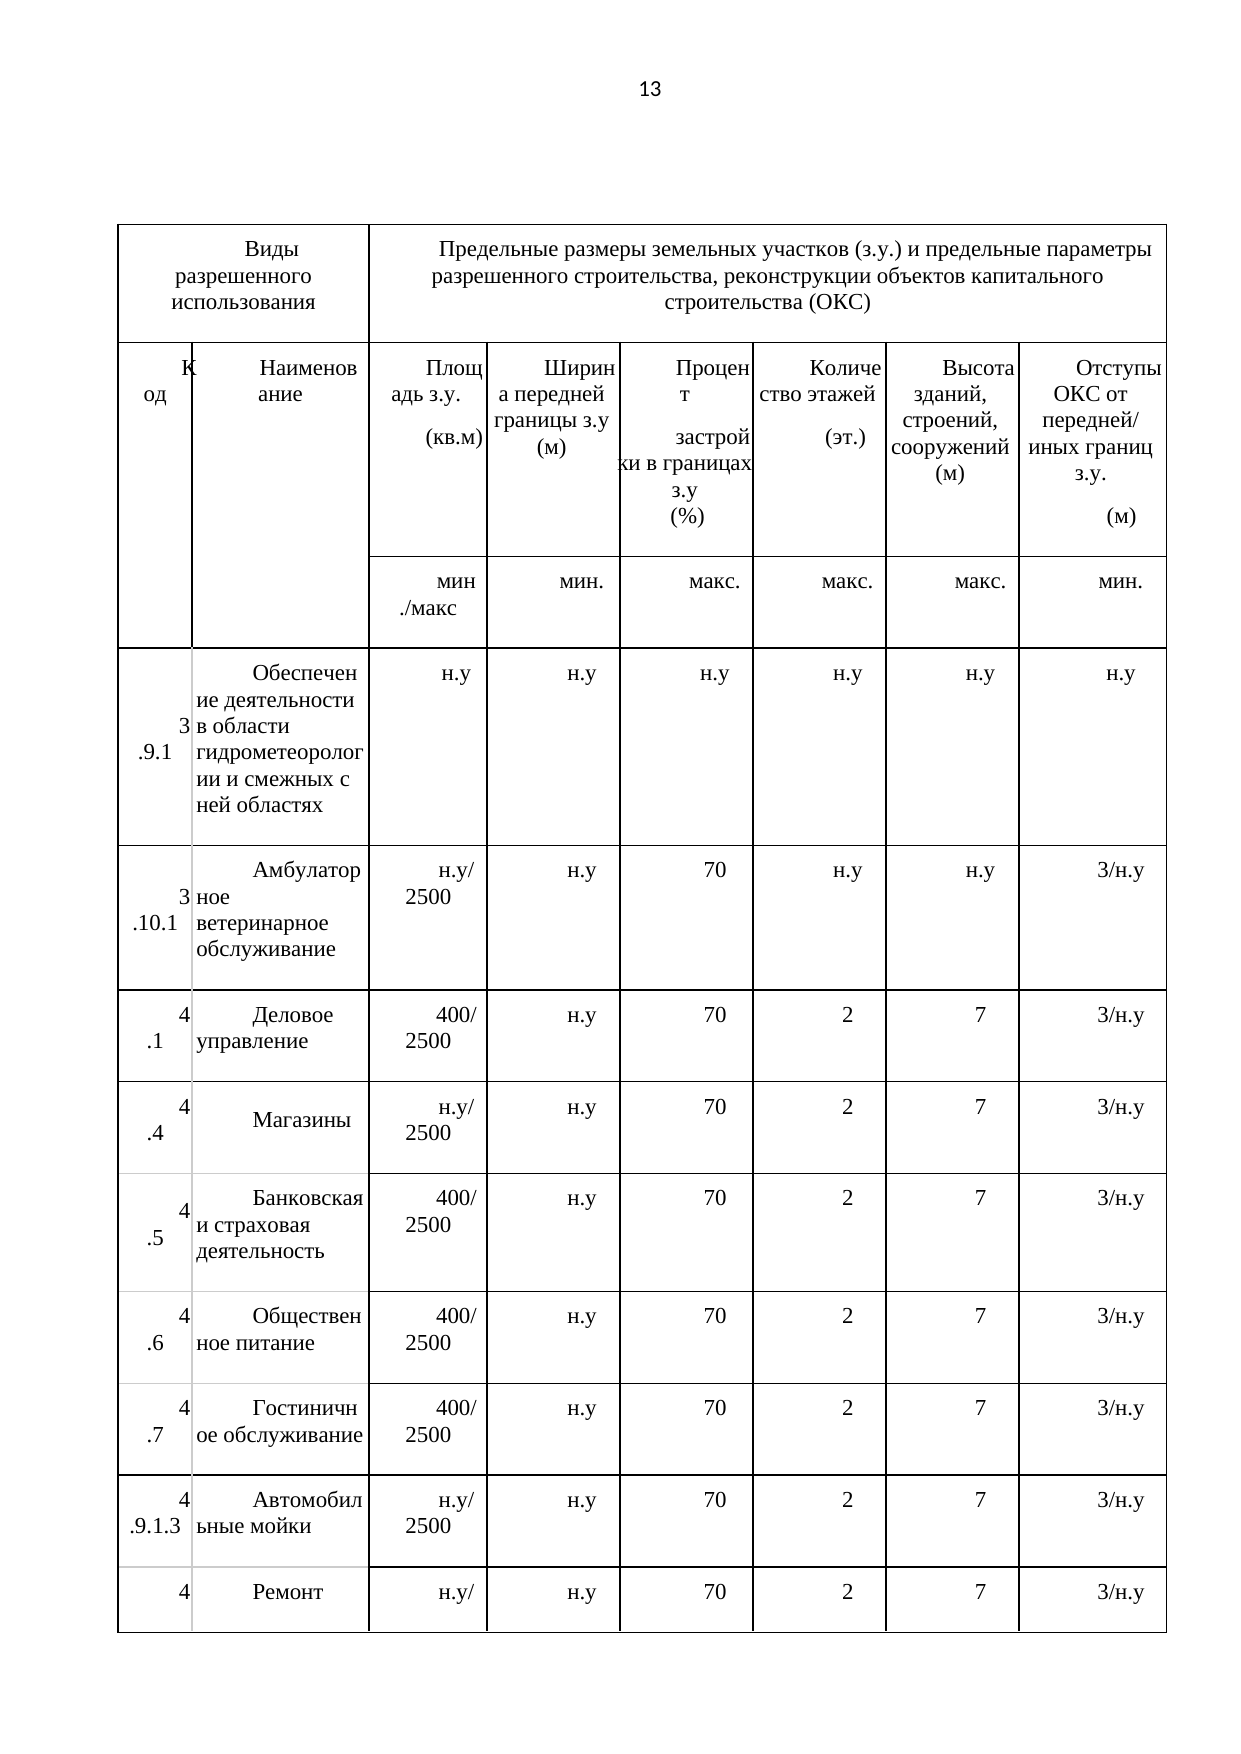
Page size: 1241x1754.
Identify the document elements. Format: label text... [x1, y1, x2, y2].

table_cell 7 [887, 1174, 1018, 1291]
table_cell Общественное питание [193, 1292, 368, 1382]
table_cell Код [119, 343, 191, 647]
table_cell Ширина передней границы з.у (м) [488, 343, 619, 556]
table_cell Обеспечение деятельности в области гидрометеорологии и смежных с ней областях [193, 649, 368, 844]
table_cell 400/2500 [370, 1292, 486, 1382]
table_cell 3/н.у [1020, 1476, 1166, 1566]
table_cell 3/н.у [1020, 991, 1166, 1081]
table_cell н.у [488, 846, 619, 989]
table_cell Ремонт автомобилей [193, 1568, 368, 1631]
table_cell 7 [887, 1568, 1018, 1631]
table_cell 2 [754, 1292, 885, 1382]
table_cell Процент застройки в границах з.у (%) [621, 343, 752, 556]
table_cell н.у [887, 846, 1018, 989]
table_cell 4.5 [119, 1174, 191, 1291]
table_cell 70 [621, 846, 752, 989]
table_cell Наименование [193, 343, 368, 647]
table_cell 7 [887, 1082, 1018, 1172]
table_cell мин. [488, 557, 619, 647]
table_cell 70 [621, 1476, 752, 1566]
table_cell н.у [488, 1568, 619, 1631]
table_cell 70 [621, 1568, 752, 1631]
table_cell н.у/2500 [370, 1476, 486, 1566]
table_cell Банковская и страховая деятельность [193, 1174, 368, 1291]
table_cell н.у/2500 [370, 1082, 486, 1172]
table_cell Магазины [193, 1082, 368, 1172]
table_cell 3/н.у [1020, 1292, 1166, 1382]
table_cell н.у [754, 649, 885, 844]
table_cell 70 [621, 1292, 752, 1382]
table_cell 2 [754, 991, 885, 1081]
table_cell 4.6 [119, 1292, 191, 1382]
table_cell 2 [754, 1174, 885, 1291]
table_cell 4.9.1.3 [119, 1476, 191, 1566]
table_cell н.у [488, 649, 619, 844]
table_cell 70 [621, 1174, 752, 1291]
table_header Предельные размеры земельных участков (з.у.) и предельные параметры разрешенного строительства, реконструкции объектов капитального строительства (ОКС) [370, 225, 1166, 342]
table_cell н.у [488, 1476, 619, 1566]
table_cell 3/н.у [1020, 1082, 1166, 1172]
table_cell 400/2500 [370, 1174, 486, 1291]
table_cell 4.1 [119, 991, 191, 1081]
table_cell 3.10.1 [119, 846, 191, 989]
table_cell 4.7 [119, 1384, 191, 1474]
table_cell 3.9.1 [119, 649, 191, 844]
table_cell 70 [621, 991, 752, 1081]
table_cell 400/2500 [370, 1384, 486, 1474]
table_cell н.у [370, 649, 486, 844]
table_cell 3/н.у [1020, 1174, 1166, 1291]
table_cell н.у [1020, 649, 1166, 844]
table_cell н.у [488, 1082, 619, 1172]
table_cell 2 [754, 1476, 885, 1566]
table_cell 4.9.1.4 [119, 1568, 191, 1631]
table_cell 70 [621, 1384, 752, 1474]
table_cell н.у [488, 1292, 619, 1382]
table_cell 2 [754, 1384, 885, 1474]
table_cell мин./макс [370, 557, 486, 647]
table_cell 7 [887, 1384, 1018, 1474]
table_cell макс. [754, 557, 885, 647]
table_cell 3/н.у [1020, 1384, 1166, 1474]
table_cell 70 [621, 1082, 752, 1172]
table_cell н.у [754, 846, 885, 989]
table_cell Гостиничное обслуживание [193, 1384, 368, 1474]
table_cell 400/2500 [370, 991, 486, 1081]
table_cell 3/н.у [1020, 846, 1166, 989]
table_cell 3/н.у [1020, 1568, 1166, 1631]
table_cell 7 [887, 1292, 1018, 1382]
table_cell н.у [488, 1384, 619, 1474]
table_cell Площадь з.у. (кв.м) [370, 343, 486, 556]
table_header Виды разрешенного использования [119, 225, 368, 342]
table_cell макс. [887, 557, 1018, 647]
table_cell Количество этажей (эт.) [754, 343, 885, 556]
table_cell н.у [488, 1174, 619, 1291]
table_cell Автомобильные мойки [193, 1476, 368, 1566]
table_cell н.у/2500 [370, 1568, 486, 1631]
table_cell макс. [621, 557, 752, 647]
table_cell Деловое управление [193, 991, 368, 1081]
table_cell 7 [887, 991, 1018, 1081]
table_cell н.у [488, 991, 619, 1081]
table_cell 7 [887, 1476, 1018, 1566]
table_cell н.у/2500 [370, 846, 486, 989]
table_cell Отступы ОКС от передней/ иных границ з.у. (м) [1020, 343, 1166, 556]
table_cell 2 [754, 1082, 885, 1172]
table_cell Амбулаторное ветеринарное обслуживание [193, 846, 368, 989]
table_cell Высота зданий, строений, сооружений (м) [887, 343, 1018, 556]
table_cell 2 [754, 1568, 885, 1631]
table_cell 4.4 [119, 1082, 191, 1172]
table_cell мин. [1020, 557, 1166, 647]
table_cell н.у [887, 649, 1018, 844]
table_cell н.у [621, 649, 752, 844]
